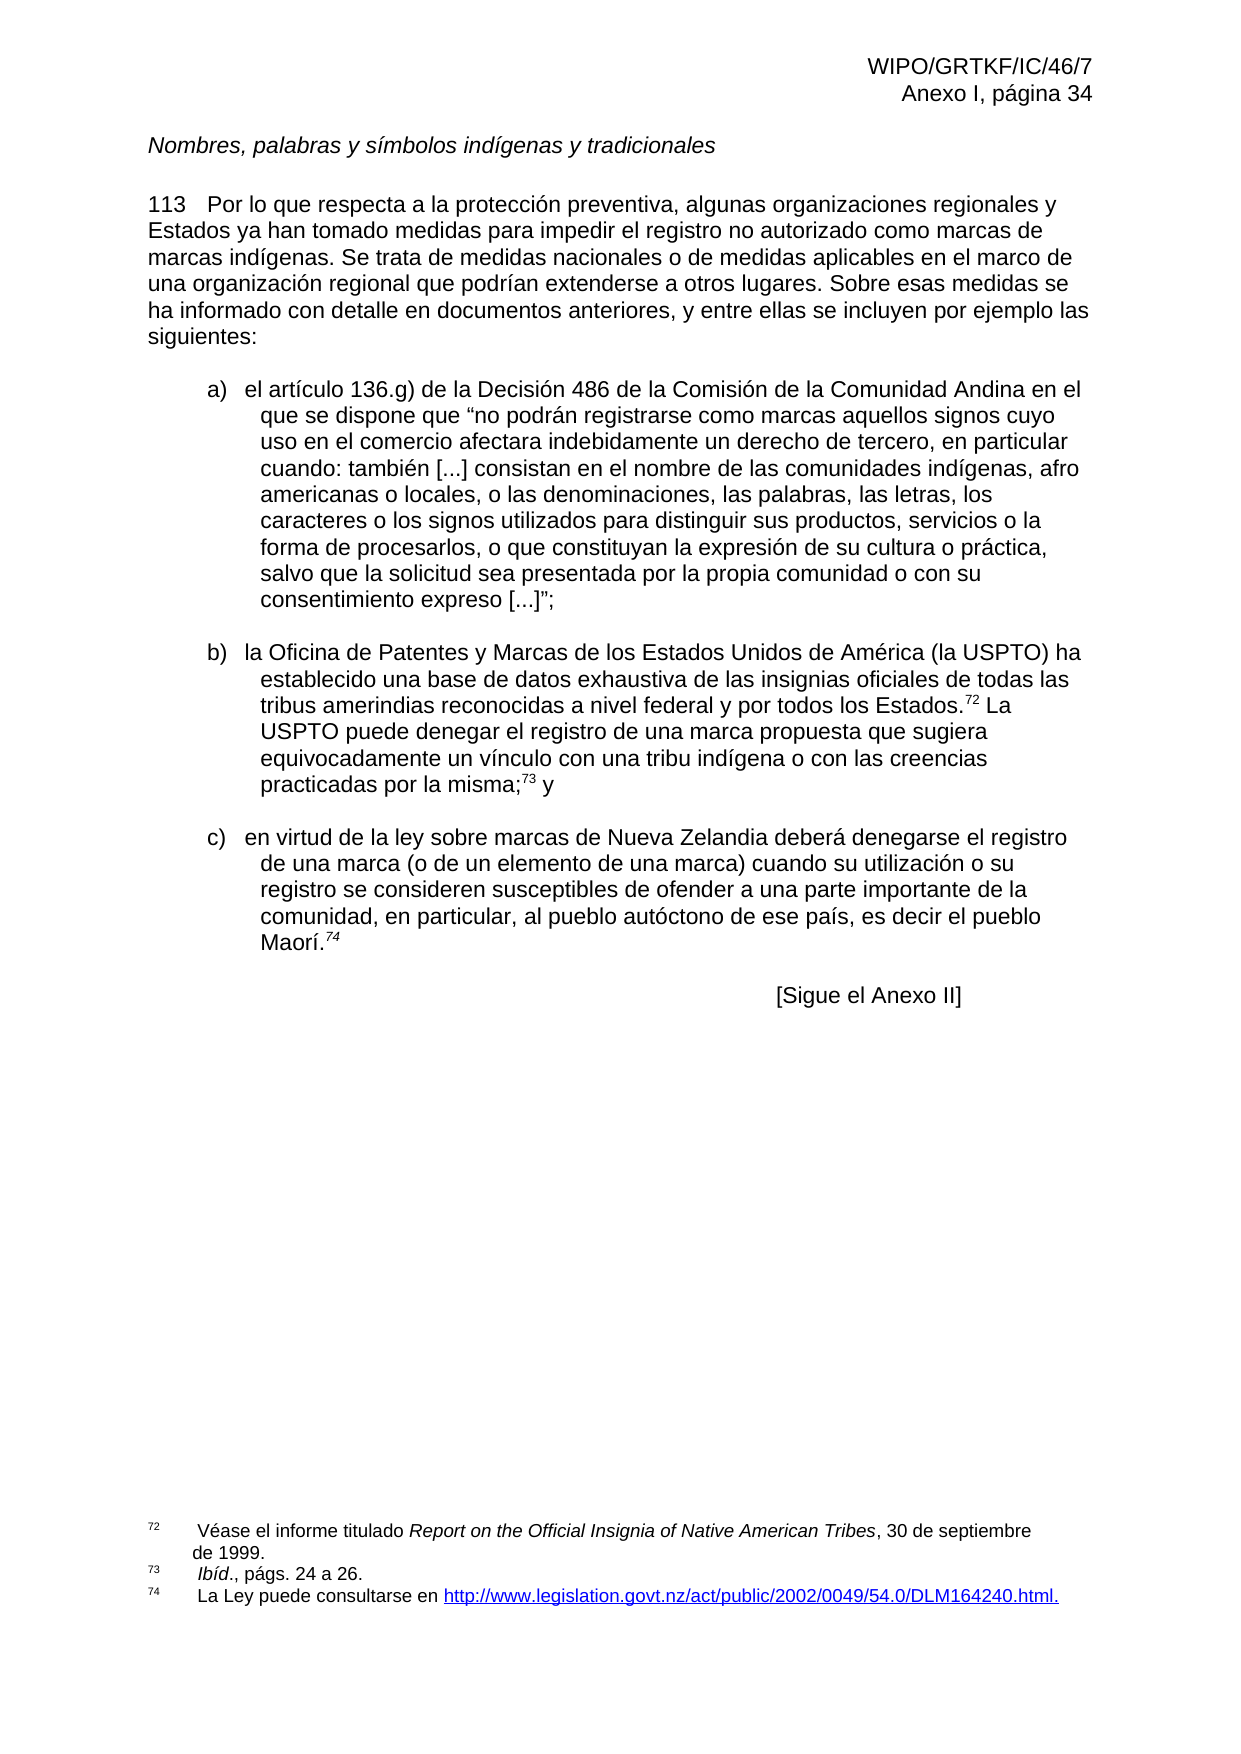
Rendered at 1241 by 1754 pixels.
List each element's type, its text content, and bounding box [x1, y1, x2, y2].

list el artículo 136.g) de la Decisión 486 de la Comisión de la Comunidad Andina en el que se dispone que “no podrán registrarse como marcas aquellos signos cuyo uso en el comercio afectara indebidamente un derecho de tercero, en particular cuando: también [...] consistan en el nombre de las comunidades indígenas, afro americanas o locales, o las denominaciones, las palabras, las letras, los caracteres o los signos utilizados para distinguir sus productos, servicios o la forma de procesarlos, o que constituyan la expresión de su cultura o práctica, salvo que la solicitud sea presentada por la propia comunidad o con su consentimiento expreso [...]”; [207, 376, 1092, 613]
list en virtud de la ley sobre marcas de Nueva Zelandia deberá denegarse el registro de una marca (o de un elemento de una marca) cuando su utilización o su registro se consideren susceptibles de ofender a una parte importante de la comunidad, en particular, al pueblo autóctono de ese país, es decir el pueblo Maorí. [207, 824, 1092, 955]
list la Oficina de Patentes y Marcas de los Estados Unidos de América (la USPTO) ha establecido una base de datos exhaustiva de las insignias oficiales de todas las tribus amerindias reconocidas a nivel federal y por todos los Estados. La USPTO puede denegar el registro de una marca propuesta que sugiera equivocadamente un vínculo con una tribu indígena o con las creencias practicadas por la misma; y [207, 639, 1092, 824]
text Nombres, palabras y símbolos indígenas y tradicionales [148, 132, 1092, 185]
text [Sigue el Anexo II] [776, 982, 1092, 1008]
text Por lo que respecta a la protección preventiva, algunas organizaciones regionales y Estados ya han tomado medidas para impedir el registro no autorizado como marcas de marcas indígenas. Se trata de medidas nacionales o de medidas aplicables en el marco de una organización regional que podrían extenderse a otros lugares. Sobre esas medidas se ha informado con detalle en documentos anteriores, y entre ellas se incluyen por ejemplo las siguientes: [148, 191, 1092, 349]
